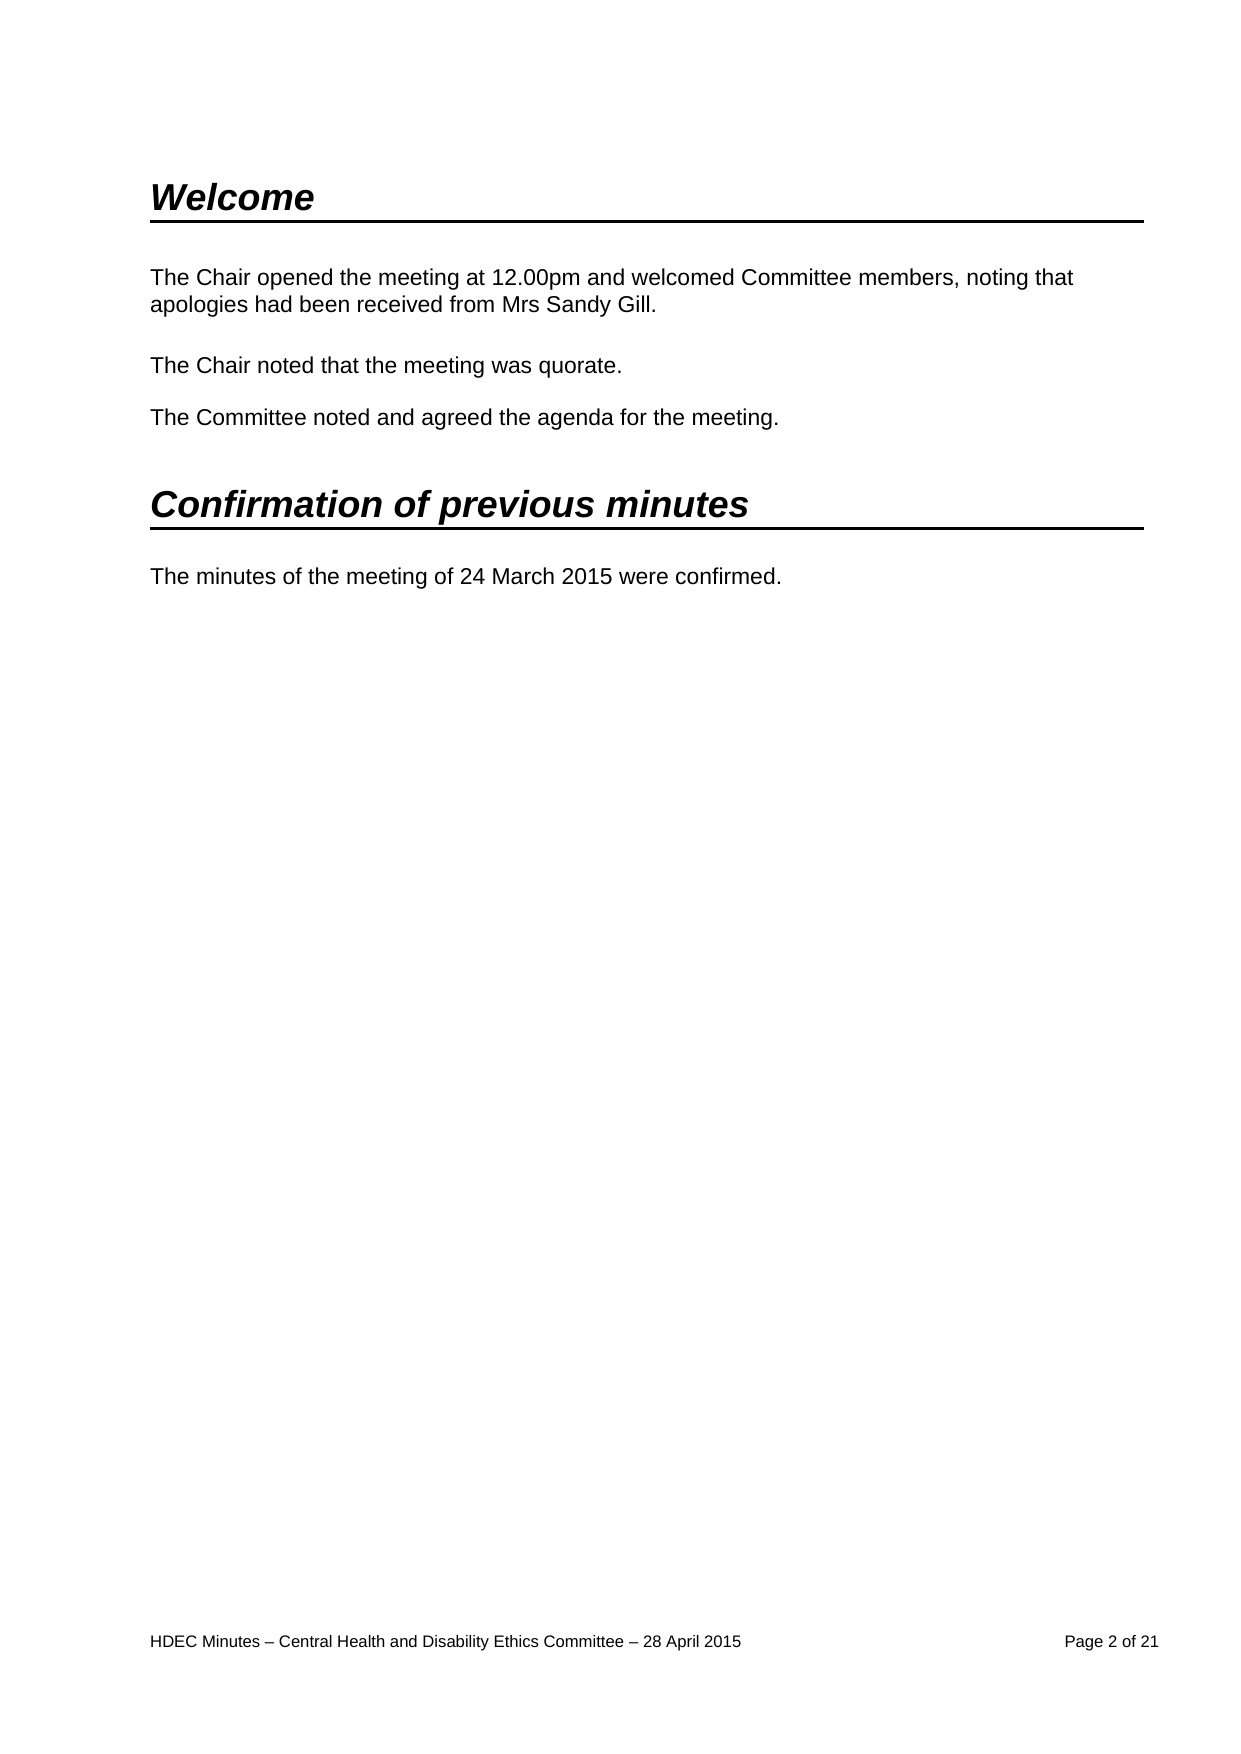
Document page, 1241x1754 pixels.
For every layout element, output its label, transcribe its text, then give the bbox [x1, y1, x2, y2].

text The minutes of the meeting of 24 March 2015 were confirmed. [150, 563, 1144, 589]
text The Committee noted and agreed the agenda for the meeting. [150, 404, 1144, 431]
subtitle Confirmation of previous minutes [150, 482, 1144, 527]
text The Chair opened the meeting at 12.00pm and welcomed Committee members, noting that apologies had been received from Mrs Sandy Gill. [150, 264, 1144, 317]
text The Chair noted that the meeting was quorate. [150, 352, 1144, 378]
subtitle Welcome [150, 175, 1144, 220]
